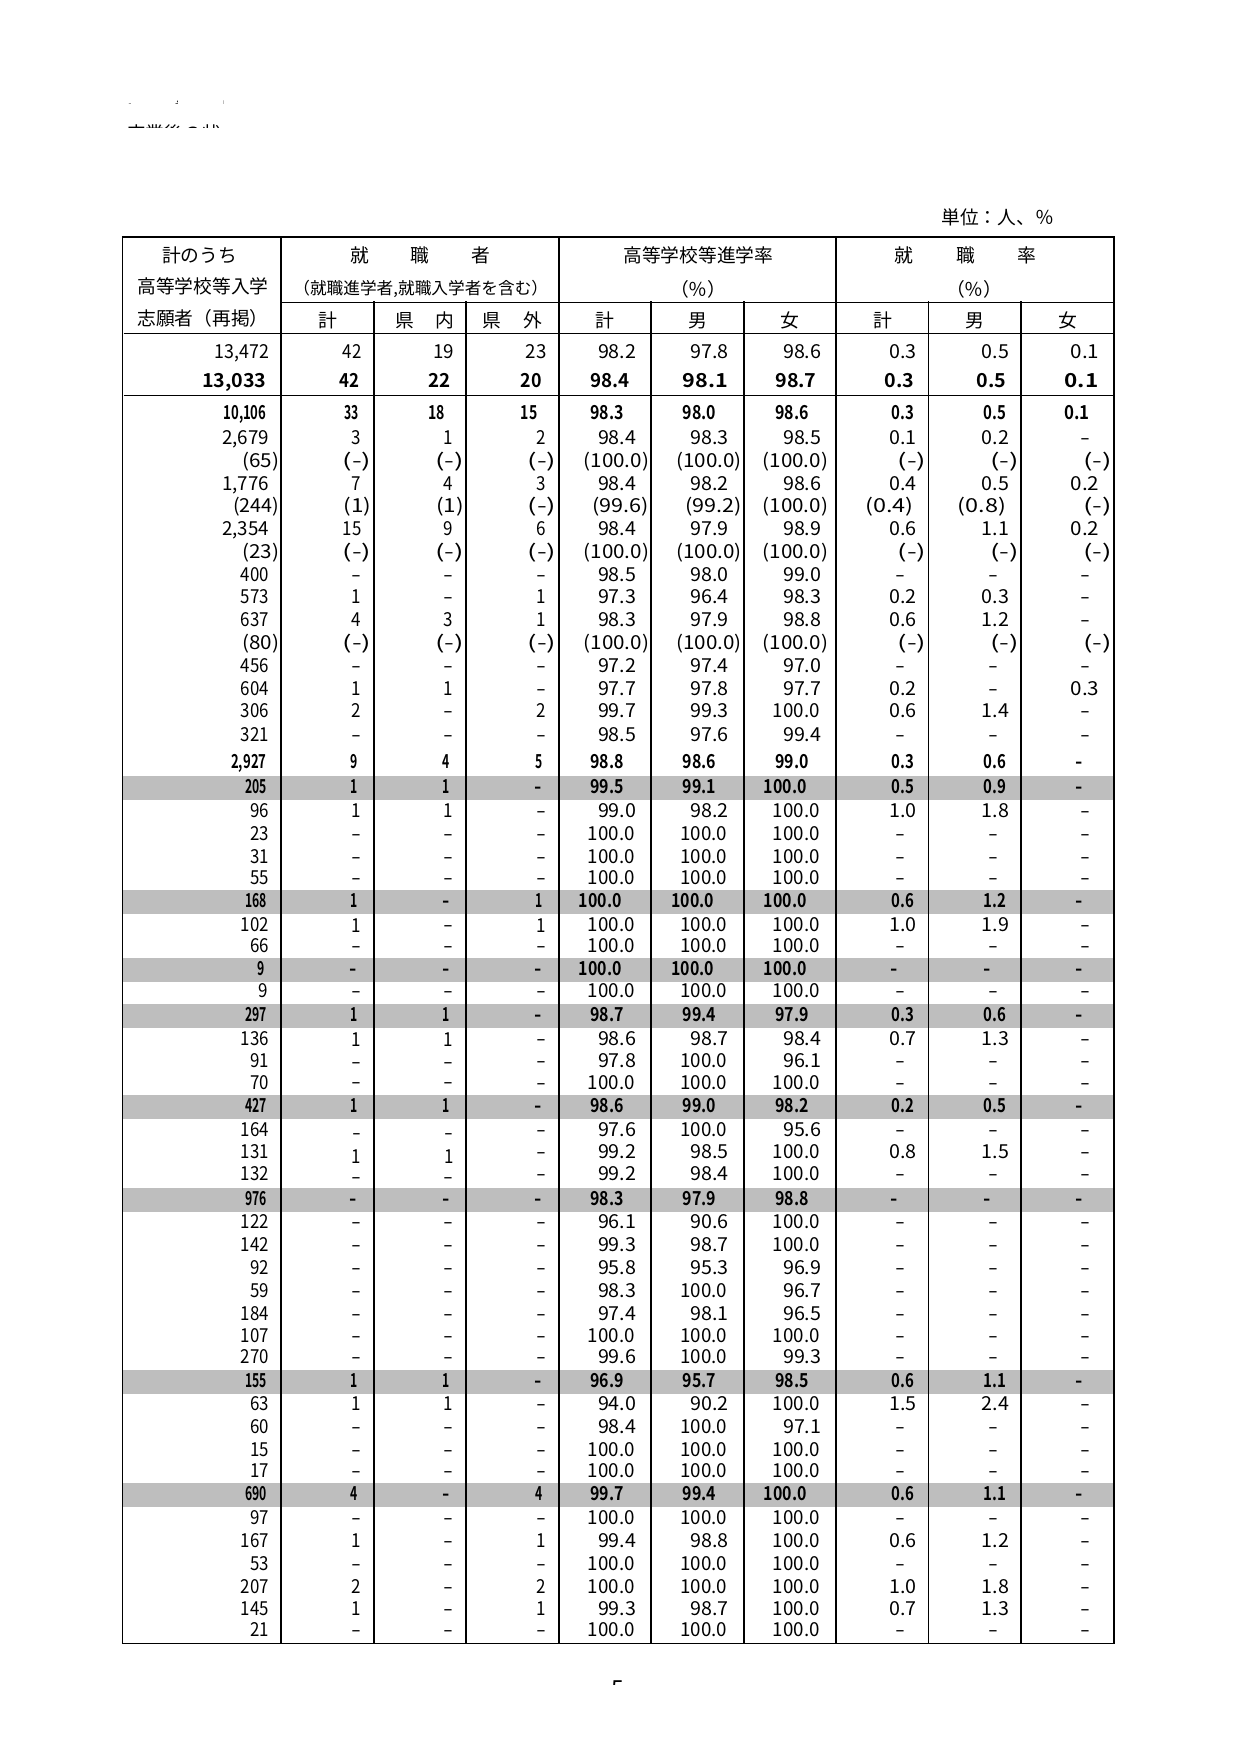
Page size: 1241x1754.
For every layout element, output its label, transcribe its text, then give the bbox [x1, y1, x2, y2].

table_cell 0.6 [929, 749, 1020, 776]
table_cell - [375, 890, 465, 914]
table_header 職 率 （％） [929, 238, 1113, 301]
table_cell - [837, 656, 928, 678]
table_cell - [837, 724, 928, 748]
table_cell 99.0 [745, 565, 835, 587]
table_cell 9 [123, 958, 280, 982]
table_cell 0.2 [837, 678, 928, 701]
table_cell 98.6 [745, 396, 835, 425]
table_cell 1 - - [375, 1028, 465, 1095]
table_cell - [1022, 914, 1113, 938]
table_cell - [467, 1028, 558, 1051]
table_cell - [467, 1004, 558, 1028]
table_cell (100.0) [745, 496, 835, 519]
table_cell 7 [282, 474, 373, 496]
table_cell (100.0) [745, 451, 835, 473]
table_cell - [1022, 587, 1113, 610]
table_cell 297 [123, 1004, 280, 1028]
table_cell 98.0 [652, 396, 743, 425]
table_cell (-) [375, 633, 465, 656]
table_cell (1) [282, 496, 373, 519]
table_cell - [375, 724, 465, 748]
table_cell - [929, 724, 1020, 748]
table_cell 1 - - [282, 1028, 373, 1095]
table_cell - [929, 1051, 1020, 1074]
table_cell 1 [282, 800, 373, 824]
table_cell 98.8 [745, 610, 835, 633]
table_cell 91 [123, 1051, 280, 1074]
table_cell - [467, 678, 558, 701]
table_cell 1.0 [837, 800, 928, 824]
table_cell - [467, 869, 558, 890]
table_cell 0.6 [837, 519, 928, 542]
table_cell (-) [375, 451, 465, 473]
table_cell - [282, 724, 373, 748]
table_cell 6 [467, 519, 558, 542]
table_cell 100.0 [652, 1051, 743, 1074]
table_cell (80) [123, 633, 280, 656]
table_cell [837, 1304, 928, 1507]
table_cell 100.0 [652, 958, 743, 982]
table_cell 98.7 [652, 1028, 743, 1051]
table_cell 1.1 [929, 519, 1020, 542]
table_cell 96.4 [652, 587, 743, 610]
table_cell 98.8 [560, 749, 650, 776]
table_cell 0.6 [837, 890, 928, 914]
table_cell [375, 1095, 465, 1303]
table_header 高等学校等進学率 （％） [560, 238, 835, 301]
table_cell 100.0 [652, 890, 743, 914]
table_cell - [467, 824, 558, 847]
table_cell - [1022, 958, 1113, 982]
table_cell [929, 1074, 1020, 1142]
table_cell 100.0 [745, 800, 835, 824]
table_cell (99.2) [652, 496, 743, 519]
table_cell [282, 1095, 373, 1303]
table_cell 42 [282, 364, 373, 394]
table_cell (100.0) [745, 542, 835, 564]
table_cell 100.0 [560, 938, 650, 958]
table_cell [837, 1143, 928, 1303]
table_cell 55 [123, 869, 280, 890]
table_cell 0.6 [837, 701, 928, 724]
table_cell (100.0) [560, 633, 650, 656]
table_cell 0.5 [929, 396, 1020, 425]
table_cell 100.0 [745, 958, 835, 982]
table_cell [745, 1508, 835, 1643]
table_cell 0.2 [1022, 474, 1113, 496]
table_cell 0.5 [929, 334, 1020, 364]
table_cell (-) [1022, 633, 1113, 656]
table_cell 97.9 [652, 610, 743, 633]
table_cell (100.0) [652, 451, 743, 473]
table_cell - [375, 938, 465, 958]
table_cell (1) [375, 496, 465, 519]
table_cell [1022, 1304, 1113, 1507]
table_cell 1.0 [837, 914, 928, 938]
table_header 就 職 者 （就職進学者,就職入学者を含む） [282, 238, 558, 301]
table_cell 100.0 [652, 982, 743, 1004]
table_cell - [467, 847, 558, 869]
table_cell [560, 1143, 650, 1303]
table_cell 男 [929, 303, 1020, 333]
table_cell - [1022, 724, 1113, 748]
table_cell (-) [282, 542, 373, 564]
table_cell 98.6 [560, 1028, 650, 1051]
table_cell 98.5 [560, 565, 650, 587]
table_cell - [1022, 800, 1113, 824]
table_cell 99.0 [745, 749, 835, 776]
table_cell (65) [123, 451, 280, 473]
table_cell 100.0 [745, 938, 835, 958]
table_cell - [1022, 610, 1113, 633]
table_cell 97.0 [745, 656, 835, 678]
table_cell - [467, 958, 558, 982]
table_cell 98.7 [560, 1004, 650, 1028]
table_cell 100.0 [745, 847, 835, 869]
table_cell 13,472 [123, 334, 280, 364]
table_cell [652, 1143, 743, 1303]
table_cell 0.1 [837, 425, 928, 451]
table_cell - [282, 656, 373, 678]
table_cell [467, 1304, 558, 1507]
table_cell - [282, 869, 373, 890]
table_cell (-) [467, 496, 558, 519]
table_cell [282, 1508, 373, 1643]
table_cell 97.7 [560, 678, 650, 701]
table_cell - [467, 656, 558, 678]
table_cell 22 [375, 364, 465, 394]
table_cell 4 [282, 610, 373, 633]
table_cell (-) [282, 633, 373, 656]
table_cell 0.7 [837, 1028, 928, 1051]
table_cell 2,927 [123, 749, 280, 776]
table_cell 1,776 [123, 474, 280, 496]
table_cell 100.0 [652, 869, 743, 890]
table_cell - [837, 1051, 928, 1074]
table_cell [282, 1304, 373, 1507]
table_cell 97.2 [560, 656, 650, 678]
table_cell 20 [467, 364, 558, 394]
table_cell 306 [123, 701, 280, 724]
table_cell (100.0) [652, 633, 743, 656]
table_cell 42 [282, 334, 373, 364]
table_cell 1 [375, 1004, 465, 1028]
table_cell 県 外 [467, 303, 558, 333]
table_cell (-) [837, 633, 928, 656]
table_cell 33 [282, 396, 373, 425]
table_cell 96.1 [745, 1051, 835, 1074]
table_cell 1 - [282, 914, 373, 958]
table_cell 98.6 [745, 334, 835, 364]
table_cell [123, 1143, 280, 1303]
table_cell 9 [375, 519, 465, 542]
table_cell - [375, 847, 465, 869]
table_cell 97.8 [652, 334, 743, 364]
table_cell - [375, 869, 465, 890]
table_cell 0.5 [929, 364, 1020, 394]
table_cell 1 [375, 776, 465, 800]
table_cell 97.8 [560, 1051, 650, 1074]
table_cell (100.0) [745, 633, 835, 656]
table_cell 100.0 [745, 914, 835, 938]
table_cell 13,033 [123, 364, 280, 394]
table_cell - [929, 824, 1020, 847]
table_cell (0.4) [837, 496, 928, 519]
table_cell 98.6 [745, 474, 835, 496]
table_cell 0.1 [1022, 364, 1113, 394]
table_cell 23 [467, 334, 558, 364]
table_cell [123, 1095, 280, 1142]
table_cell 99.3 [652, 701, 743, 724]
table_cell 0.9 [929, 776, 1020, 800]
table_cell - [929, 982, 1020, 1004]
table_cell - [1022, 565, 1113, 587]
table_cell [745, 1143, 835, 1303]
table_cell 0.3 [837, 749, 928, 776]
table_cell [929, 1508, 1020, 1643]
table_cell 5 [467, 749, 558, 776]
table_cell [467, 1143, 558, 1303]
table_cell 2,354 [123, 519, 280, 542]
table_cell 98.3 [745, 587, 835, 610]
table_cell 98.1 [652, 364, 743, 394]
table_cell 98.2 [652, 474, 743, 496]
table_cell (-) [929, 633, 1020, 656]
table_cell 96 [123, 800, 280, 824]
table_cell - [1022, 701, 1113, 724]
table_cell 0.1 [1022, 396, 1113, 425]
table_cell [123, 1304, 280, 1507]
table_cell - [1022, 1028, 1113, 1051]
table_cell - [375, 656, 465, 678]
table_cell 573 [123, 587, 280, 610]
table_cell - [1022, 938, 1113, 958]
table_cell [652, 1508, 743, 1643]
table_cell (99.6) [560, 496, 650, 519]
table_cell 1 [282, 678, 373, 701]
table_cell - [1022, 1051, 1113, 1074]
table_cell 97.9 [652, 519, 743, 542]
table_cell (-) [837, 542, 928, 564]
table_cell (100.0) [652, 542, 743, 564]
table_cell 98.2 [652, 800, 743, 824]
table_cell - [1022, 890, 1113, 914]
table_cell 3 [375, 610, 465, 633]
table_cell 98.0 [652, 565, 743, 587]
table_cell 99.7 [560, 701, 650, 724]
table_cell - [929, 958, 1020, 982]
table_cell 99.5 [560, 776, 650, 800]
table_cell 0.4 [837, 474, 928, 496]
table_cell 1 [282, 1004, 373, 1028]
table_header 就 [837, 238, 928, 301]
table_cell 604 [123, 678, 280, 701]
table_cell 100.0 [652, 914, 743, 938]
table_cell 0.2 [929, 425, 1020, 451]
table_cell 1.9 [929, 914, 1020, 938]
table_cell 100.0 [745, 776, 835, 800]
table_cell 98.7 [745, 364, 835, 394]
table_cell - [837, 938, 928, 958]
table_cell 99.4 [745, 724, 835, 748]
table_cell 100.0 [560, 914, 650, 938]
table_cell - [375, 587, 465, 610]
table_cell 100.0 [745, 701, 835, 724]
table_cell 計 [282, 303, 373, 333]
table_cell - [1022, 869, 1113, 890]
table_cell 女 [745, 303, 835, 333]
table_cell 400 [123, 565, 280, 587]
table_cell 0.5 [929, 474, 1020, 496]
table_cell - [1022, 982, 1113, 1004]
table_cell 97.4 [652, 656, 743, 678]
table_cell - [837, 824, 928, 847]
table_cell - [837, 982, 928, 1004]
table_cell 100.0 [652, 847, 743, 869]
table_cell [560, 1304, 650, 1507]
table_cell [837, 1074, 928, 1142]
table_cell 3 [467, 474, 558, 496]
table_cell - [375, 701, 465, 724]
table_cell - [837, 869, 928, 890]
table_cell - [375, 824, 465, 847]
table_cell 100.0 [745, 890, 835, 914]
table_cell - [282, 824, 373, 847]
table_cell 98.3 [652, 425, 743, 451]
table_cell 1 - [467, 914, 558, 958]
table_cell 98.5 [745, 425, 835, 451]
table_cell 0.2 [837, 587, 928, 610]
table_cell 98.5 [560, 724, 650, 748]
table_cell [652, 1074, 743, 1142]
table_cell 0.3 [1022, 678, 1113, 701]
table_cell - [467, 1051, 558, 1074]
table_cell - [467, 1074, 558, 1095]
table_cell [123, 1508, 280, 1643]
table_cell 100.0 [560, 958, 650, 982]
table_cell - [837, 565, 928, 587]
table_cell - [375, 982, 465, 1004]
table_cell 97.9 [745, 1004, 835, 1028]
table_cell - [467, 776, 558, 800]
table_cell 136 [123, 1028, 280, 1051]
table_cell 計 [837, 303, 928, 333]
table_cell 県 内 [375, 303, 465, 333]
table_cell 1 [467, 610, 558, 633]
table_cell 1 [467, 890, 558, 914]
table_cell 9 [282, 749, 373, 776]
table_cell - [375, 958, 465, 982]
table_cell - [837, 958, 928, 982]
table_cell 100.0 [745, 982, 835, 1004]
table_cell 100.0 [652, 938, 743, 958]
table_cell 100.0 [745, 824, 835, 847]
table_cell 98.4 [560, 519, 650, 542]
table_cell 4 [375, 749, 465, 776]
table_cell 97.3 [560, 587, 650, 610]
table_cell - [1022, 749, 1113, 776]
table_cell 23 [123, 824, 280, 847]
table_cell 0.5 [837, 776, 928, 800]
table_cell - [375, 565, 465, 587]
table_cell 31 [123, 847, 280, 869]
table_cell 100.0 [745, 869, 835, 890]
table_cell 205 [123, 776, 280, 800]
table_cell 0.1 [1022, 334, 1113, 364]
table_cell 1 [282, 890, 373, 914]
table_cell 321 [123, 724, 280, 748]
table_cell (-) [282, 451, 373, 473]
table_cell (-) [929, 542, 1020, 564]
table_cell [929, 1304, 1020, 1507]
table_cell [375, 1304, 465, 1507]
table_cell 98.4 [560, 364, 650, 394]
table_cell 97.7 [745, 678, 835, 701]
table_cell (244) [123, 496, 280, 519]
table_cell (-) [1022, 542, 1113, 564]
table_cell 98.6 [652, 749, 743, 776]
table_cell (100.0) [560, 451, 650, 473]
table_cell 2 [467, 701, 558, 724]
table_cell - [467, 565, 558, 587]
table_cell 2 [467, 425, 558, 451]
table_cell - [929, 565, 1020, 587]
table_cell 97.8 [652, 678, 743, 701]
table_cell 0.6 [837, 610, 928, 633]
table_cell (-) [837, 451, 928, 473]
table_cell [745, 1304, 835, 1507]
table_cell 168 [123, 890, 280, 914]
table_cell 1.2 [929, 610, 1020, 633]
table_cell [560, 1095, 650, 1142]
table_cell 0.3 [837, 364, 928, 394]
table_cell 9 [123, 982, 280, 1004]
table_cell 102 [123, 914, 280, 938]
table_cell - [929, 847, 1020, 869]
table_cell 10,106 [123, 396, 280, 425]
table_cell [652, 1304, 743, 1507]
table_cell 1.8 [929, 800, 1020, 824]
table_cell - [467, 982, 558, 1004]
table_cell 18 [375, 396, 465, 425]
table_cell 637 [123, 610, 280, 633]
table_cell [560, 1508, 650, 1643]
table_cell 0.3 [929, 587, 1020, 610]
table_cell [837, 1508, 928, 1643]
table_cell 100.0 [560, 824, 650, 847]
table_cell - [1022, 1004, 1113, 1028]
table_cell 100.0 [560, 890, 650, 914]
table_cell 100.0 [560, 982, 650, 1004]
table_cell 4 [375, 474, 465, 496]
table_cell - [467, 724, 558, 748]
table_cell 2 [282, 701, 373, 724]
table_cell - [1022, 824, 1113, 847]
table_cell 100.0 [560, 847, 650, 869]
table_cell - [375, 914, 465, 938]
table_cell 98.9 [745, 519, 835, 542]
table_cell (100.0) [560, 542, 650, 564]
table_cell 15 [282, 519, 373, 542]
table_cell 男 [652, 303, 743, 333]
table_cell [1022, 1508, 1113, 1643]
table_cell 3 [282, 425, 373, 451]
table_cell - [282, 958, 373, 982]
table_cell 98.2 [560, 334, 650, 364]
table_cell 計 [560, 303, 650, 333]
table_cell 2,679 [123, 425, 280, 451]
table_cell 15 [467, 396, 558, 425]
table_cell 98.3 [560, 396, 650, 425]
table_cell - [929, 938, 1020, 958]
table_cell (0.8) [929, 496, 1020, 519]
subtitle 単位：人、％ [92, 202, 1053, 229]
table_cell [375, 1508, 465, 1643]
table_cell 100.0 [560, 1074, 650, 1095]
table_cell 1.2 [929, 890, 1020, 914]
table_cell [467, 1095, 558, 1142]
table_cell 70 [123, 1074, 280, 1095]
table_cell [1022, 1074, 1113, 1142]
table_cell 1 [467, 587, 558, 610]
table_cell 1.4 [929, 701, 1020, 724]
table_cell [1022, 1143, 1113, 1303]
table_cell 19 [375, 334, 465, 364]
table_cell 100.0 [560, 869, 650, 890]
table_cell - [837, 847, 928, 869]
table_cell 1 [282, 776, 373, 800]
table_cell 97.6 [652, 724, 743, 748]
table_cell 1.3 [929, 1028, 1020, 1051]
table_cell 98.3 [560, 610, 650, 633]
table_cell - [929, 656, 1020, 678]
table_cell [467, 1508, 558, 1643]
table_cell 0.6 [929, 1004, 1020, 1028]
table_cell - [929, 678, 1020, 701]
table_cell 1 [282, 587, 373, 610]
table_cell (-) [1022, 451, 1113, 473]
table_cell 98.4 [560, 474, 650, 496]
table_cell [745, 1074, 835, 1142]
table_cell (-) [1022, 496, 1113, 519]
table_cell - [467, 800, 558, 824]
table_cell 1 [375, 678, 465, 701]
table_cell (-) [467, 633, 558, 656]
table_cell - [282, 565, 373, 587]
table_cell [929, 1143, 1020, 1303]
table_header 計のうち 高等学校等入学志願者（再掲） [123, 238, 280, 333]
table_cell 0.3 [837, 396, 928, 425]
table_cell - [282, 982, 373, 1004]
table_cell 女 [1022, 303, 1113, 333]
table_cell 456 [123, 656, 280, 678]
table_cell 0.2 [1022, 519, 1113, 542]
table_cell - [1022, 656, 1113, 678]
table_cell 98.4 [745, 1028, 835, 1051]
table_cell (-) [467, 451, 558, 473]
table_cell - [1022, 776, 1113, 800]
table_cell 100.0 [652, 824, 743, 847]
table_cell 99.4 [652, 1004, 743, 1028]
table_cell (-) [467, 542, 558, 564]
table_cell (-) [929, 451, 1020, 473]
table_cell 0.3 [837, 334, 928, 364]
table_cell 1 [375, 425, 465, 451]
table_cell (-) [375, 542, 465, 564]
table_cell 1 [375, 800, 465, 824]
table_cell - [929, 869, 1020, 890]
table_cell 66 [123, 938, 280, 958]
table_cell - [282, 847, 373, 869]
table_cell 98.4 [560, 425, 650, 451]
table_cell 99.1 [652, 776, 743, 800]
table_cell 0.3 [837, 1004, 928, 1028]
table_cell - [1022, 425, 1113, 451]
table_cell 99.0 [560, 800, 650, 824]
table_cell (23) [123, 542, 280, 564]
table_cell - [1022, 847, 1113, 869]
